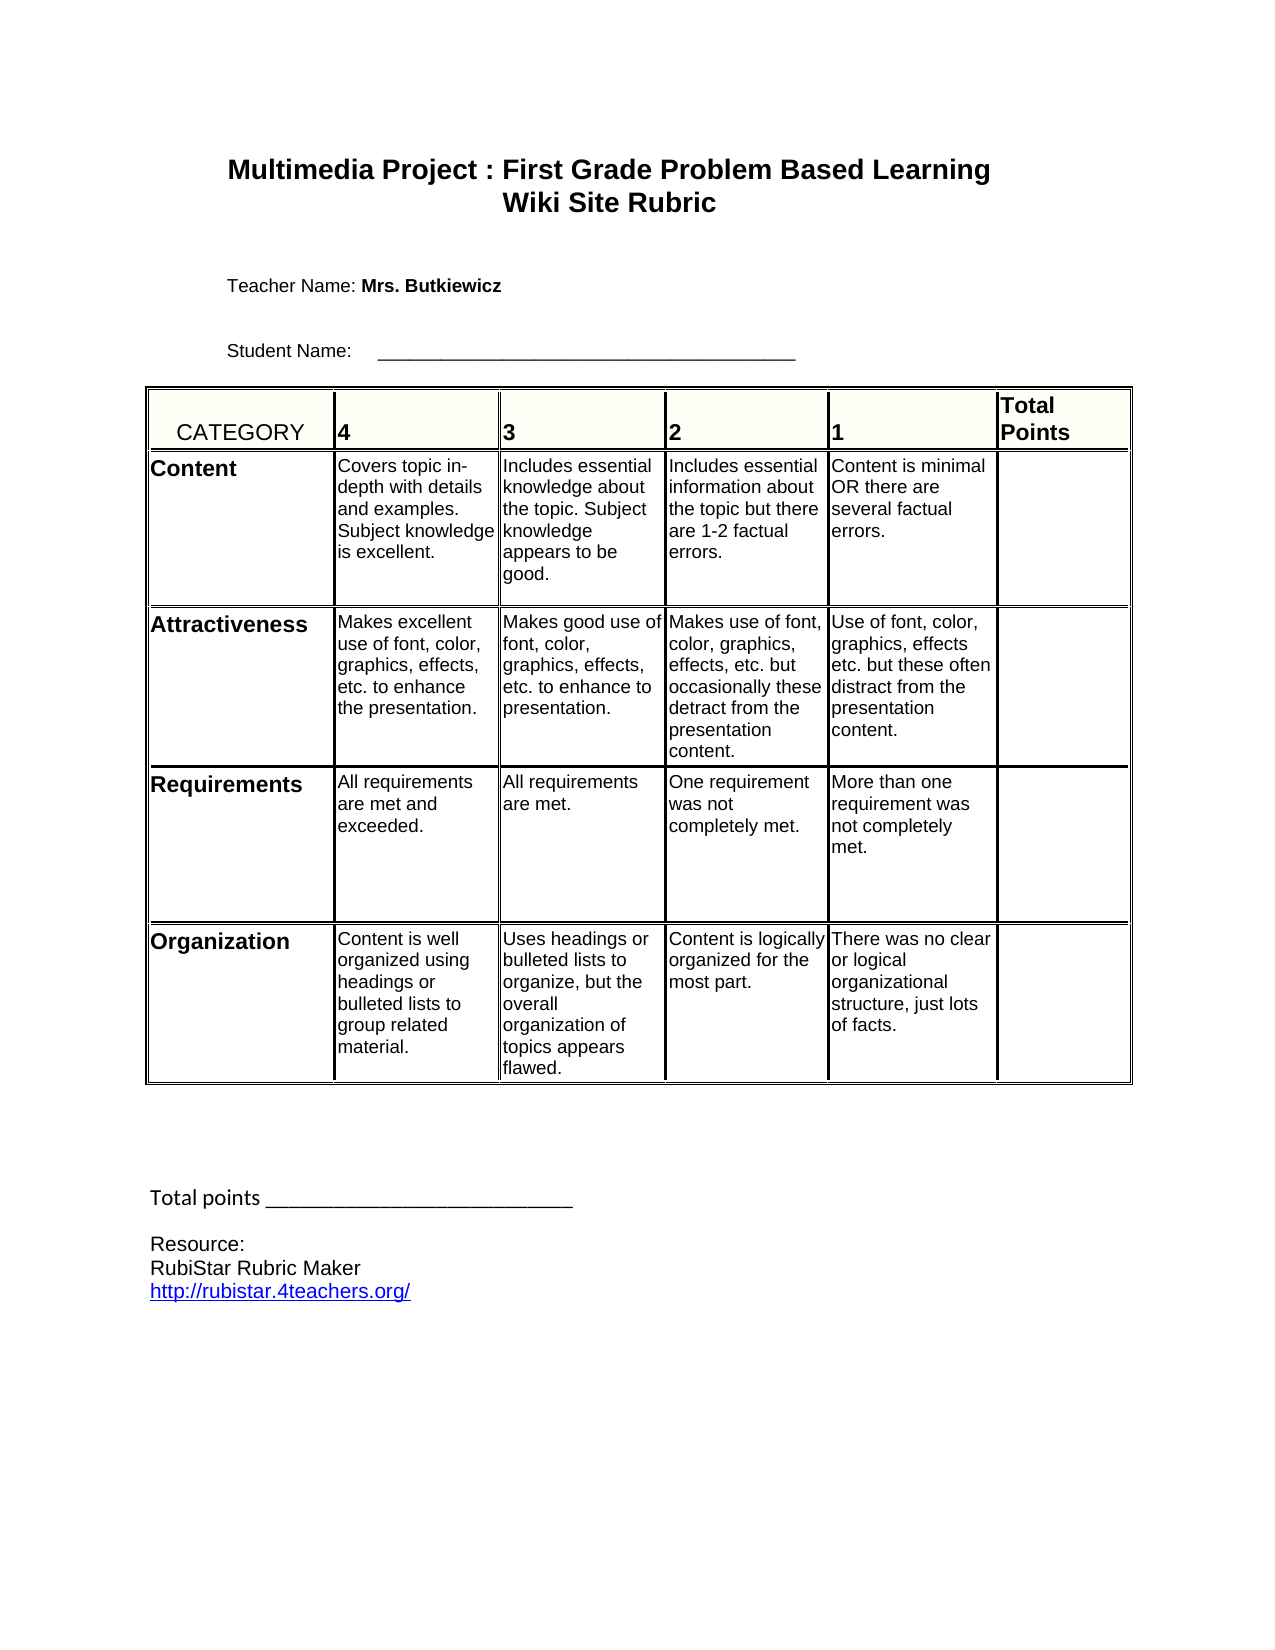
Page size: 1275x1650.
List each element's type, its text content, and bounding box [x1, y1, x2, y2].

table_cell Content is well organized using headings or bulleted lists to group related material. [334, 925, 499, 1082]
table_cell [997, 921, 1130, 1082]
table_header 3 [500, 390, 665, 448]
table_cell Content is minimal OR there are several factual errors. [830, 452, 996, 604]
table_cell Requirements [149, 765, 333, 921]
table_cell Covers topic in-depth with details and examples. Subject knowledge is excellent. [336, 452, 498, 604]
text Resource: RubiStar Rubric Maker http://rubistar.4teachers.org/ [150, 1231, 1125, 1303]
table_cell There was no clear or logical organizational structure, just lots of facts. [828, 925, 997, 1082]
table_cell Organization [149, 921, 334, 1082]
table_cell Uses headings or bulleted lists to organize, but the overall organization of topics appears flawed. [500, 925, 665, 1082]
table_cell More than one requirement was not completely met. [830, 768, 996, 921]
table_cell [999, 765, 1130, 921]
table_cell Use of font, color, graphics, effects etc. but these often distract from the presentation content. [830, 608, 996, 765]
table_cell Includes essential information about the topic but there are 1-2 factual errors. [667, 452, 827, 604]
table_cell One requirement was not completely met. [667, 768, 827, 921]
table_cell Content is logically organized for the most part. [665, 925, 828, 1082]
text Total points ___________________________ [150, 1183, 1125, 1211]
table_cell All requirements are met. [501, 768, 664, 921]
table_cell [999, 448, 1130, 604]
table_cell Attractiveness [149, 605, 333, 765]
table_cell [999, 605, 1130, 765]
table_cell Makes use of font, color, graphics, effects, etc. but occasionally these detract from the presentation content. [667, 608, 827, 765]
table_header 4 [334, 390, 499, 448]
table_cell Includes essential knowledge about the topic. Subject knowledge appears to be good. [501, 452, 664, 604]
table_header CATEGORY [149, 388, 334, 448]
table_header Total Points [997, 390, 1130, 448]
table_header 1 [828, 388, 997, 448]
table_cell Content [149, 448, 333, 604]
table_header 2 [665, 388, 828, 448]
table_cell Makes excellent use of font, color, graphics, effects, etc. to enhance the presentation. [336, 608, 498, 765]
table_cell All requirements are met and exceeded. [336, 768, 498, 921]
table_cell Makes good use of font, color, graphics, effects, etc. to enhance to presentation. [501, 608, 664, 765]
